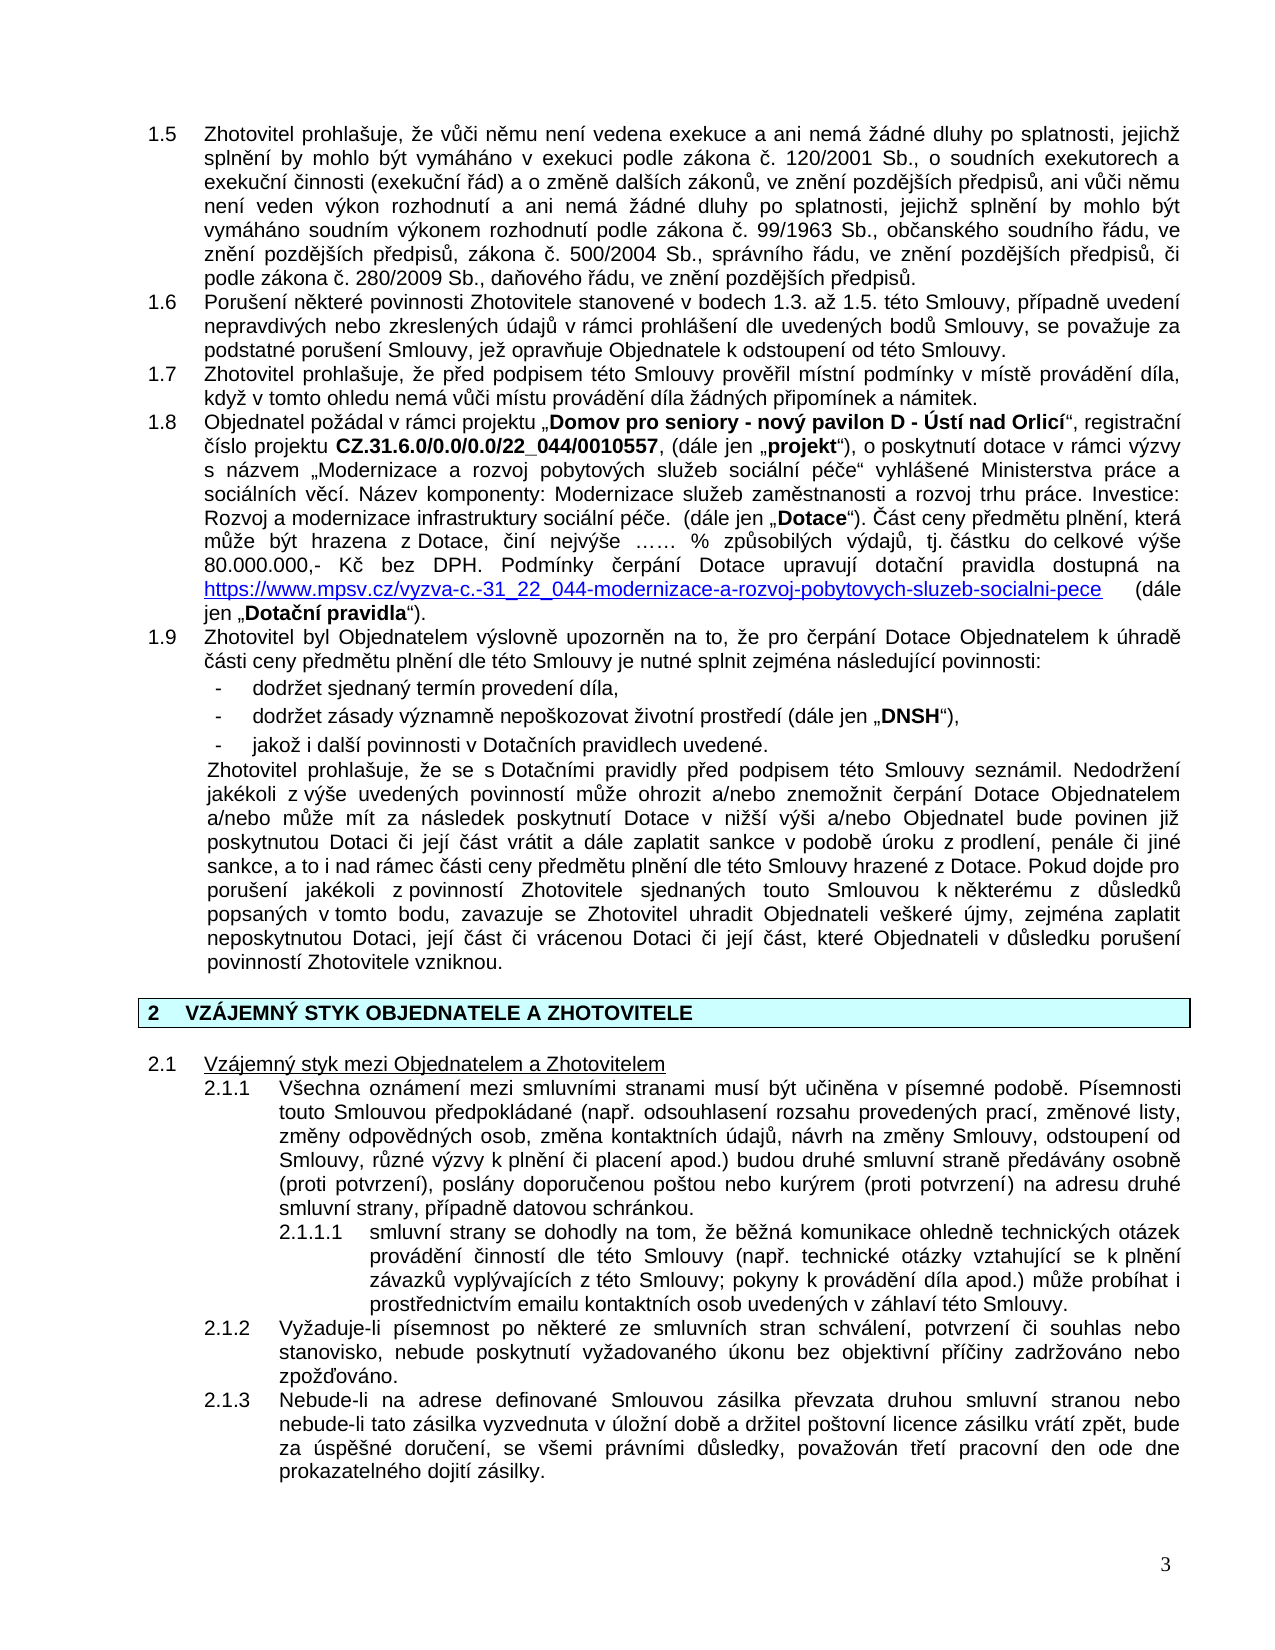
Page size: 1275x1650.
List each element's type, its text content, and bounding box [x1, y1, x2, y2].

list Zhotovitel prohlašuje, že vůči němu není vedena exekuce a ani nemá žádné dluhy po splatnosti, jejichž splnění by mohlo být vymáháno v exekuci podle zákona č. 120/2001 Sb., o soudních exekutorech a exekuční činnosti (exekuční řád) a o změně dalších zákonů, ve znění pozdějších předpisů, ani vůči němu není veden výkon rozhodnutí a ani nemá žádné dluhy po splatnosti, jejichž splnění by mohlo být vymáháno soudním výkonem rozhodnutí podle zákona č. 99/1963 Sb., občanského soudního řádu, ve znění pozdějších předpisů, zákona č. 500/2004 Sb., správního řádu, ve znění pozdějších předpisů, či podle zákona č. 280/2009 Sb., daňového řádu, ve znění pozdějších předpisů. [148, 122, 1181, 290]
list Všechna oznámení mezi smluvními stranami musí být učiněna v písemné podobě. Písemnosti touto Smlouvou předpokládané (např. odsouhlasení rozsahu provedených prací, změnové listy, změny odpovědných osob, změna kontaktních údajů, návrh na změny Smlouvy, odstoupení od Smlouvy, různé výzvy k plnění či placení apod.) budou druhé smluvní straně předávány osobně (proti potvrzení), poslány doporučenou poštou nebo kurýrem (proti potvrzení) na adresu druhé smluvní strany, případně datovou schránkou. [204, 1076, 1181, 1220]
list Nebude-li na adrese definované Smlouvou zásilka převzata druhou smluvní stranou nebo nebude-li tato zásilka vyzvednuta v úložní době a držitel poštovní licence zásilku vrátí zpět, bude za úspěšné doručení, se všemi právními důsledky, považován třetí pracovní den ode dne prokazatelného dojití zásilky. [204, 1387, 1181, 1483]
list jakož i další povinnosti v Dotačních pravidlech uvedené. [215, 730, 1181, 758]
list Vyžaduje-li písemnost po některé ze smluvních stran schválení, potvrzení či souhlas nebo stanovisko, nebude poskytnutí vyžadovaného úkonu bez objektivní příčiny zadržováno nebo zpožďováno. [204, 1316, 1181, 1387]
list VZÁJEMNÝ STYK objednatele a zhotovitele [139, 999, 1189, 1027]
list Zhotovitel prohlašuje, že před podpisem této Smlouvy prověřil místní podmínky v místě provádění díla, když v tomto ohledu nemá vůči místu provádění díla žádných připomínek a námitek. [148, 362, 1181, 409]
list dodržet sjednaný termín provedení díla, [215, 673, 1181, 701]
list Objednatel požádal v rámci projektu „Domov pro seniory - nový pavilon D - Ústí nad Orlicí“, registrační číslo projektu CZ.31.6.0/0.0/0.0/22_044/0010557, (dále jen „projekt“), o poskytnutí dotace v rámci výzvy s názvem „Modernizace a rozvoj pobytových služeb sociální péče“ vyhlášené Ministerstva práce a sociálních věcí. Název komponenty: Modernizace služeb zaměstnanosti a rozvoj trhu práce. Investice: Rozvoj a modernizace infrastruktury sociální péče. (dále jen „Dotace“). Část ceny předmětu plnění, která může být hrazena z Dotace, činí nejvýše …… % způsobilých výdajů, tj. částku do celkové výše 80.000.000,- Kč bez DPH. Podmínky čerpání Dotace upravují dotační pravidla dostupná na https://www.mpsv.cz/vyzva-c.-31_22_044-modernizace-a-rozvoj-pobytovych-sluzeb-socialni-pece (dále jen „Dotační pravidla“). [148, 409, 1181, 625]
list dodržet zásady významně nepoškozovat životní prostředí (dále jen „DNSH“), [215, 701, 1181, 730]
list Porušení některé povinnosti Zhotovitele stanovené v bodech 1.3. až 1.5. této Smlouvy, případně uvedení nepravdivých nebo zkreslených údajů v rámci prohlášení dle uvedených bodů Smlouvy, se považuje za podstatné porušení Smlouvy, jež opravňuje Objednatele k odstoupení od této Smlouvy. [148, 290, 1181, 362]
list Zhotovitel prohlašuje, že se s Dotačními pravidly před podpisem této Smlouvy seznámil. Nedodržení jakékoli z výše uvedených povinností může ohrozit a/nebo znemožnit čerpání Dotace Objednatelem a/nebo může mít za následek poskytnutí Dotace v nižší výši a/nebo Objednatel bude povinen již poskytnutou Dotaci či její část vrátit a dále zaplatit sankce v podobě úroku z prodlení, penále či jiné sankce, a to i nad rámec části ceny předmětu plnění dle této Smlouvy hrazené z Dotace. Pokud dojde pro porušení jakékoli z povinností Zhotovitele sjednaných touto Smlouvou k některému z důsledků popsaných v tomto bodu, zavazuje se Zhotovitel uhradit Objednateli veškeré újmy, zejména zaplatit neposkytnutou Dotaci, její část či vrácenou Dotaci či její část, které Objednateli v důsledku porušení povinností Zhotovitele vzniknou. [207, 758, 1181, 974]
list Zhotovitel byl Objednatelem výslovně upozorněn na to, že pro čerpání Dotace Objednatelem k úhradě části ceny předmětu plnění dle této Smlouvy je nutné splnit zejména následující povinnosti: [148, 625, 1181, 673]
list Vzájemný styk mezi Objednatelem a Zhotovitelem [148, 1052, 1181, 1076]
list smluvní strany se dohodly na tom, že běžná komunikace ohledně technických otázek provádění činností dle této Smlouvy (např. technické otázky vztahující se k plnění závazků vyplývajících z této Smlouvy; pokyny k provádění díla apod.) může probíhat i prostřednictvím emailu kontaktních osob uvedených v záhlaví této Smlouvy. [279, 1220, 1181, 1316]
